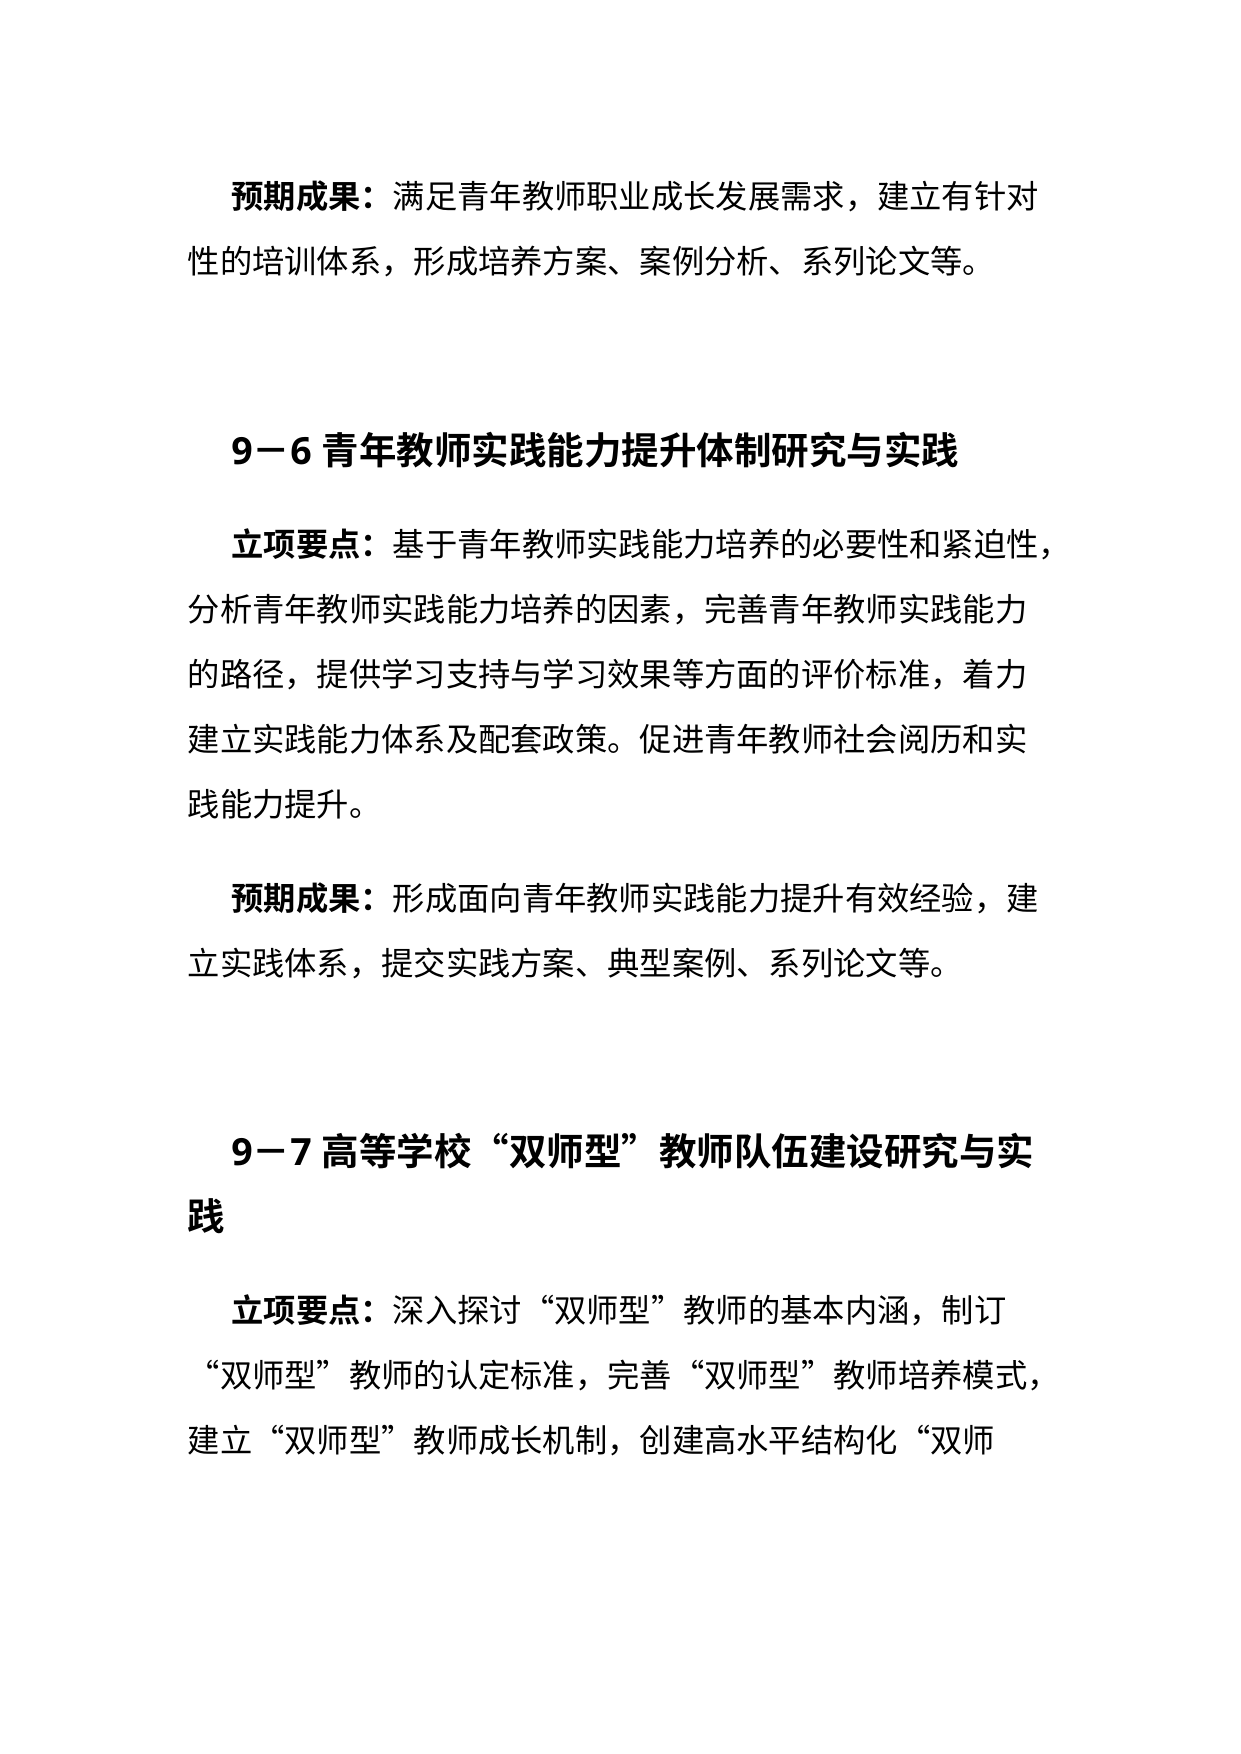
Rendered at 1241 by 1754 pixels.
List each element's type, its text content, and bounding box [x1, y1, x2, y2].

text 预期成果：满足青年教师职业成长发展需求，建立有针对性的培训体系，形成培养方案、案例分析、系列论文等。 [187, 162, 1053, 292]
subtitle 9－6 青年教师实践能力提升体制研究与实践 [187, 415, 1053, 480]
subtitle 9－7 高等学校“双师型”教师队伍建设研究与实践 [187, 1117, 1053, 1247]
text 预期成果：形成面向青年教师实践能力提升有效经验，建立实践体系，提交实践方案、典型案例、系列论文等。 [187, 864, 1053, 994]
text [187, 1276, 1053, 1471]
text 立项要点：基于青年教师实践能力培养的必要性和紧迫性，分析青年教师实践能力培养的因素，完善青年教师实践能力的路径，提供学习支持与学习效果等方面的评价标准，着力建立实践能力体系及配套政策。促进青年教师社会阅历和实践能力提升。 [187, 509, 1053, 834]
